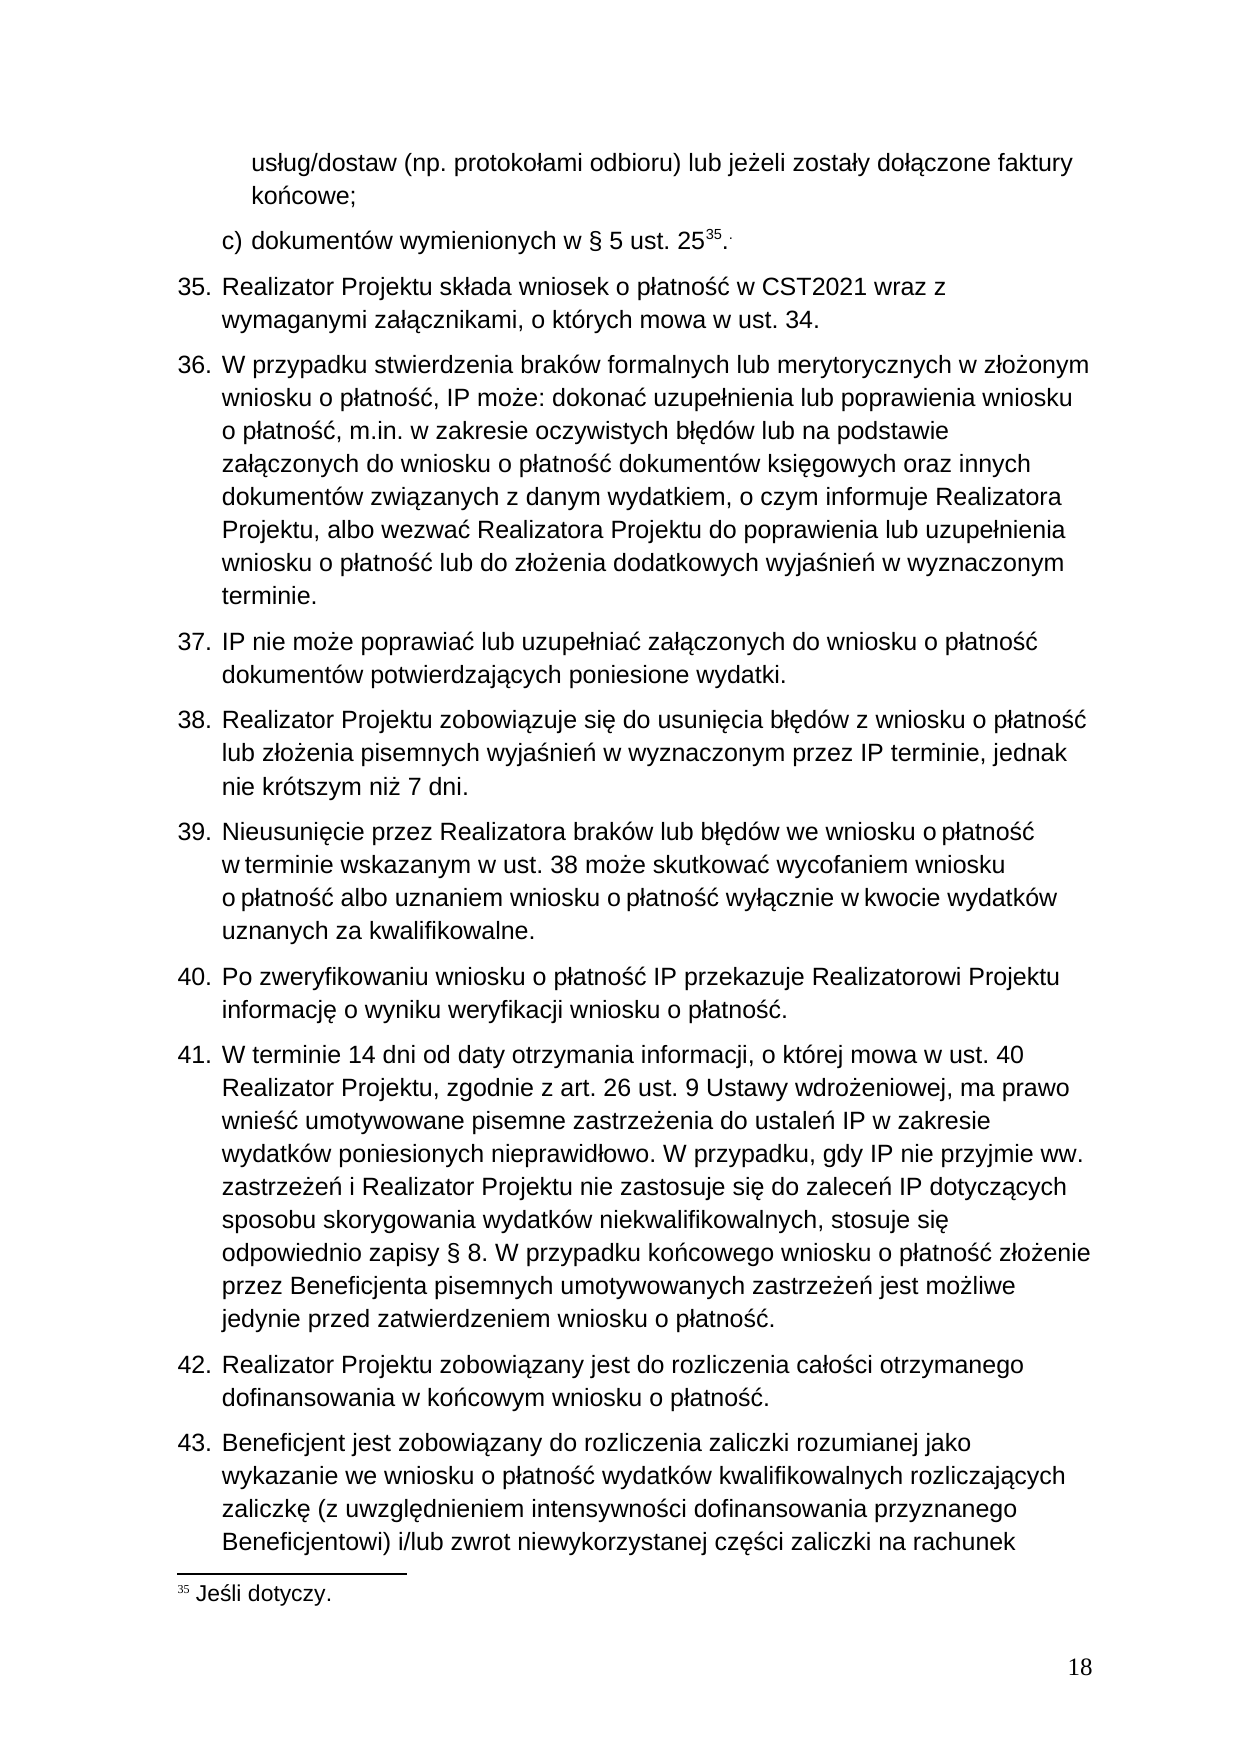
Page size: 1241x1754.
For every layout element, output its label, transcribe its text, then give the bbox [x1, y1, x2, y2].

list Realizator Projektu zobowiązany jest do rozliczenia całości otrzymanego dofinansowania w końcowym wniosku o płatność. [177, 1350, 1093, 1412]
list W przypadku stwierdzenia braków formalnych lub merytorycznych w złożonym wniosku o płatność, IP może: dokonać uzupełnienia lub poprawienia wniosku o płatność, m.in. w zakresie oczywistych błędów lub na podstawie załączonych do wniosku o płatność dokumentów księgowych oraz innych dokumentów związanych z danym wydatkiem, o czym informuje Realizatora Projektu, albo wezwać Realizatora Projektu do poprawienia lub uzupełnienia wniosku o płatność lub do złożenia dodatkowych wyjaśnień w wyznaczonym terminie. [177, 350, 1093, 610]
list Po zweryfikowaniu wniosku o płatność IP przekazuje Realizatorowi Projektu informację o wyniku weryfikacji wniosku o płatność. [177, 962, 1093, 1023]
list Nieusunięcie przez Realizatora braków lub błędów we wniosku o płatność w terminie wskazanym w ust. 38 może skutkować wycofaniem wniosku o płatność albo uznaniem wniosku o płatność wyłącznie w kwocie wydatków uznanych za kwalifikowalne. [177, 817, 1093, 945]
list IP nie może poprawiać lub uzupełniać załączonych do wniosku o płatność dokumentów potwierdzających poniesione wydatki. [177, 627, 1093, 689]
list W terminie 14 dni od daty otrzymania informacji, o której mowa w ust. 40 Realizator Projektu, zgodnie z art. 26 ust. 9 Ustawy wdrożeniowej, ma prawo wnieść umotywowane pisemne zastrzeżenia do ustaleń IP w zakresie wydatków poniesionych nieprawidłowo. W przypadku, gdy IP nie przyjmie ww. zastrzeżeń i Realizator Projektu nie zastosuje się do zaleceń IP dotyczących sposobu skorygowania wydatków niekwalifikowalnych, stosuje się odpowiednio zapisy § 8. W przypadku końcowego wniosku o płatność złożenie przez Beneficjenta pisemnych umotywowanych zastrzeżeń jest możliwe jedynie przed zatwierdzeniem wniosku o płatność. [177, 1040, 1093, 1333]
list Realizator Projektu zobowiązuje się do usunięcia błędów z wniosku o płatność lub złożenia pisemnych wyjaśnień w wyznaczonym przez IP terminie, jednak nie krótszym niż 7 dni. [177, 705, 1093, 800]
list dokumentów wymienionych w § 5 ust. 25.. [222, 226, 1093, 255]
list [222, 148, 1093, 209]
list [177, 1428, 1093, 1556]
list Realizator Projektu składa wniosek o płatność w CST2021 wraz z wymaganymi załącznikami, o których mowa w ust. 34. [177, 272, 1093, 333]
